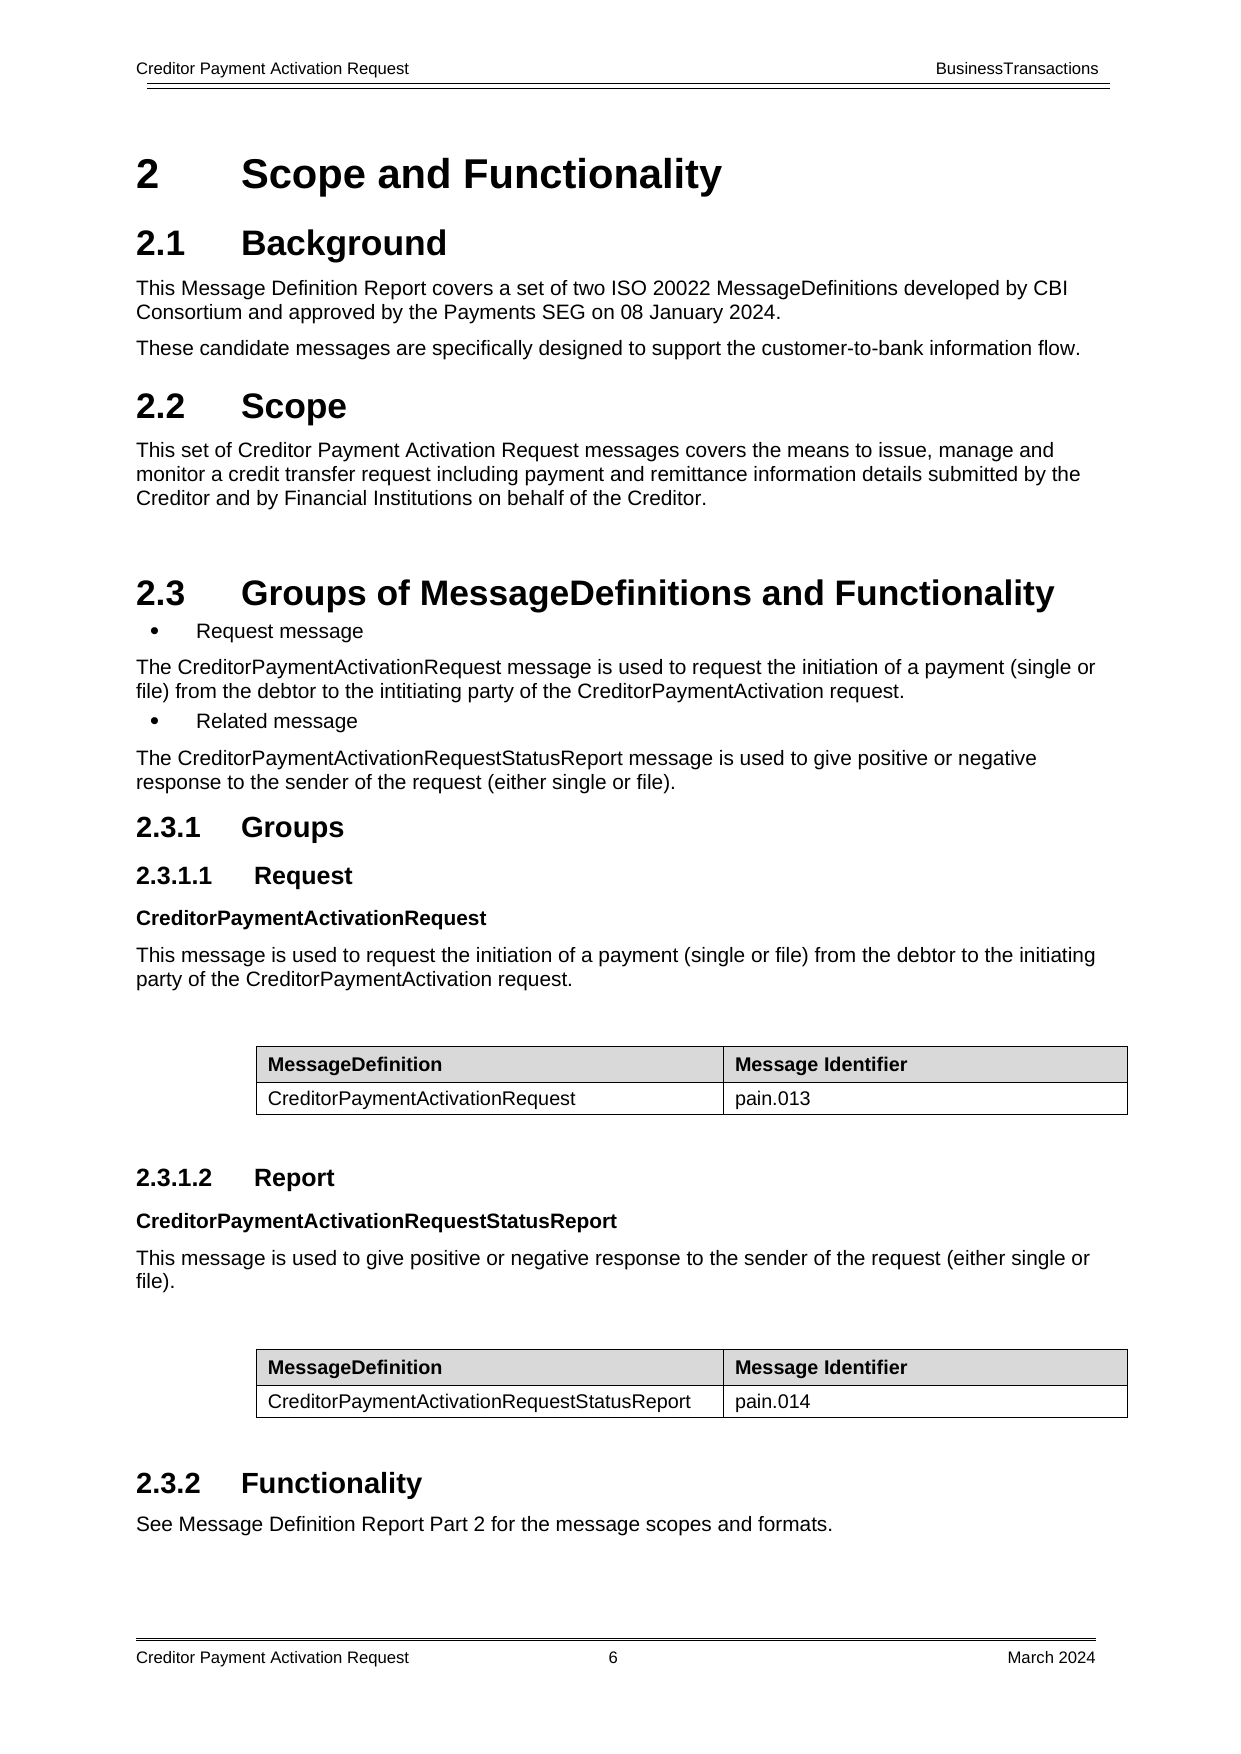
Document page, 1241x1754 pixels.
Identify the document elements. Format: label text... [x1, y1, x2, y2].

subtitle Report [136, 1163, 1104, 1192]
subtitle Scope [136, 385, 1104, 426]
text CreditorPaymentActivationRequest [136, 906, 1104, 930]
table_header MessageDefinition [257, 1047, 723, 1082]
text The CreditorPaymentActivationRequestStatusReport message is used to give positive or negative response to the sender of the request (either single or file). [136, 746, 1104, 794]
subtitle Groups of MessageDefinitions and Functionality [136, 572, 1104, 612]
table_cell pain.013 [724, 1083, 1127, 1114]
text This set of Creditor Payment Activation Request messages covers the means to issue, manage and monitor a credit transfer request including payment and remittance information details submitted by the Creditor and by Financial Institutions on behalf of the Creditor. [136, 438, 1104, 510]
text This Message Definition Report covers a set of two ISO 20022 MessageDefinitions developed by CBI Consortium and approved by the Payments SEG on 08 January 2024. [136, 276, 1104, 324]
text These candidate messages are specifically designed to support the customer-to-bank information flow. [136, 336, 1104, 360]
text See Message Definition Report Part 2 for the message scopes and formats. [136, 1512, 1104, 1536]
subtitle Scope and Functionality [136, 149, 1104, 197]
text This message is used to give positive or negative response to the sender of the request (either single or file). [136, 1245, 1104, 1293]
subtitle Request [136, 861, 1104, 889]
text CreditorPaymentActivationRequestStatusReport [136, 1209, 1104, 1233]
list Related message [151, 709, 1104, 733]
text This message is used to request the initiation of a payment (single or file) from the debtor to the initiating party of the CreditorPaymentActivation request. [136, 943, 1104, 991]
subtitle Groups [136, 811, 1104, 844]
table_cell pain.014 [724, 1386, 1127, 1417]
table_header Message Identifier [724, 1350, 1127, 1385]
subtitle Functionality [136, 1466, 1104, 1500]
list Request message [151, 619, 1104, 643]
table_cell CreditorPaymentActivationRequestStatusReport [257, 1386, 723, 1417]
subtitle Background [136, 222, 1104, 263]
text The CreditorPaymentActivationRequest message is used to request the initiation of a payment (single or file) from the debtor to the intitiating party of the CreditorPaymentActivation request. [136, 655, 1104, 703]
table_cell CreditorPaymentActivationRequest [257, 1083, 723, 1114]
table_header MessageDefinition [257, 1350, 723, 1385]
table_header Message Identifier [724, 1047, 1127, 1082]
